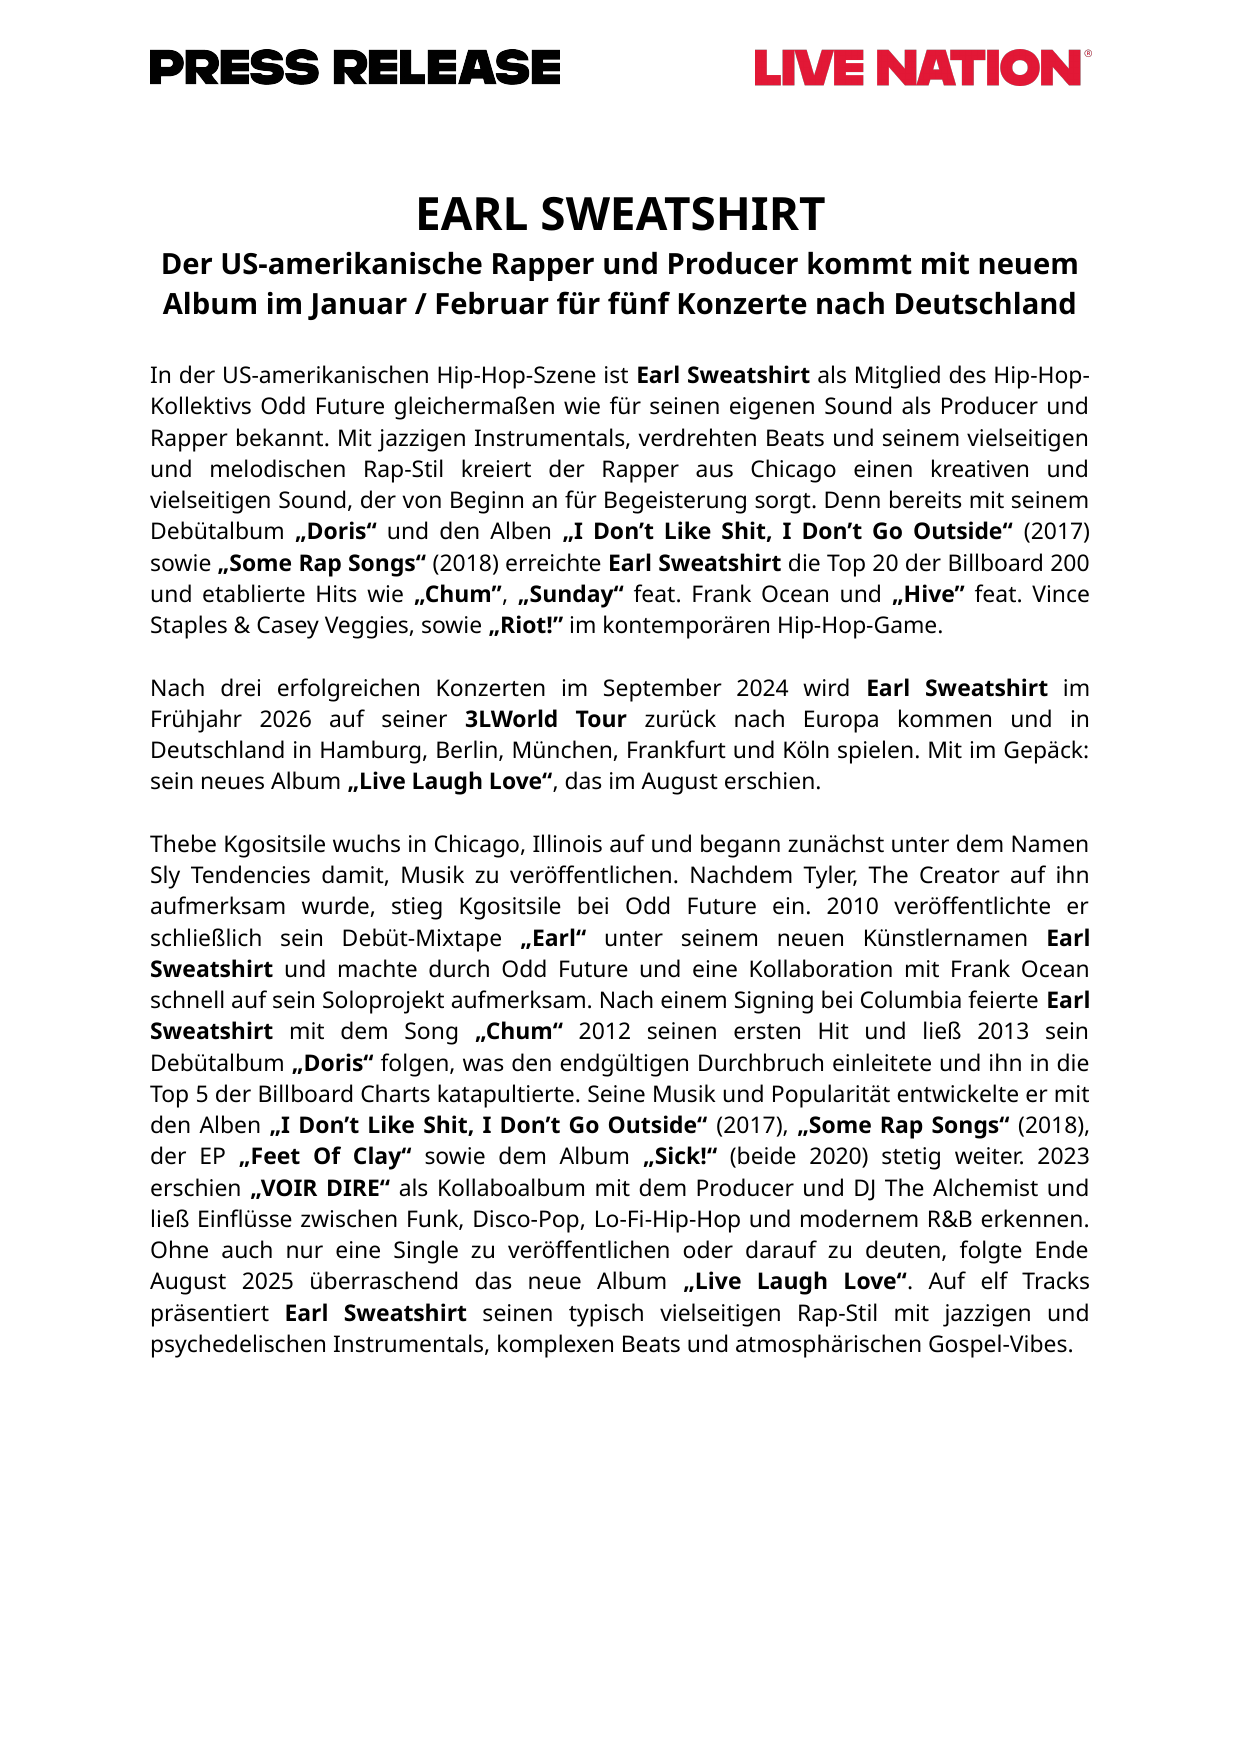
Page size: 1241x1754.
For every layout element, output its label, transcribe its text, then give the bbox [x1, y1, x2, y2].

title EARL SWEATSHIRT [150, 181, 1090, 244]
text In der US-amerikanischen Hip-Hop-Szene ist Earl Sweatshirt als Mitglied des Hip-Hop-Kollektivs Odd Future gleichermaßen wie für seinen eigenen Sound als Producer und Rapper bekannt. Mit jazzigen Instrumentals, verdrehten Beats und seinem vielseitigen und melodischen Rap-Stil kreiert der Rapper aus Chicago einen kreativen und vielseitigen Sound, der von Beginn an für Begeisterung sorgt. Denn bereits mit seinem Debütalbum „Doris“ und den Alben „I Don’t Like Shit, I Don’t Go Outside“ (2017) sowie „Some Rap Songs“ (2018) erreichte Earl Sweatshirt die Top 20 der Billboard 200 und etablierte Hits wie „Chum”, „Sunday“ feat. Frank Ocean und „Hive” feat. Vince Staples & Casey Veggies, sowie „Riot!” im kontemporären Hip-Hop-Game. [150, 359, 1090, 640]
picture [755, 49, 1092, 86]
picture [150, 49, 560, 85]
text Der US-amerikanische Rapper und Producer kommt mit neuem Album im Januar / Februar für fünf Konzerte nach Deutschland [150, 244, 1090, 323]
text Nach drei erfolgreichen Konzerten im September 2024 wird Earl Sweatshirt im Frühjahr 2026 auf seiner 3LWorld Tour zurück nach Europa kommen und in Deutschland in Hamburg, Berlin, München, Frankfurt und Köln spielen. Mit im Gepäck: sein neues Album „Live Laugh Love“, das im August erschien. [150, 671, 1090, 796]
text Thebe Kgositsile wuchs in Chicago, Illinois auf und begann zunächst unter dem Namen Sly Tendencies damit, Musik zu veröffentlichen. Nachdem Tyler, The Creator auf ihn aufmerksam wurde, stieg Kgositsile bei Odd Future ein. 2010 veröffentlichte er schließlich sein Debüt-Mixtape „Earl“ unter seinem neuen Künstlernamen Earl Sweatshirt und machte durch Odd Future und eine Kollaboration mit Frank Ocean schnell auf sein Soloprojekt aufmerksam. Nach einem Signing bei Columbia feierte Earl Sweatshirt mit dem Song „Chum“ 2012 seinen ersten Hit und ließ 2013 sein Debütalbum „Doris“ folgen, was den endgültigen Durchbruch einleitete und ihn in die Top 5 der Billboard Charts katapultierte. Seine Musik und Popularität entwickelte er mit den Alben „I Don’t Like Shit, I Don’t Go Outside“ (2017), „Some Rap Songs“ (2018), der EP „Feet Of Clay“ sowie dem Album „Sick!“ (beide 2020) stetig weiter. 2023 erschien „VOIR DIRE“ als Kollaboalbum mit dem Producer und DJ The Alchemist und ließ Einflüsse zwischen Funk, Disco-Pop, Lo-Fi-Hip-Hop und modernem R&B erkennen. Ohne auch nur eine Single zu veröffentlichen oder darauf zu deuten, folgte Ende August 2025 überraschend das neue Album „Live Laugh Love“. Auf elf Tracks präsentiert Earl Sweatshirt seinen typisch vielseitigen Rap-Stil mit jazzigen und psychedelischen Instrumentals, komplexen Beats und atmosphärischen Gospel-Vibes. [150, 828, 1090, 1359]
